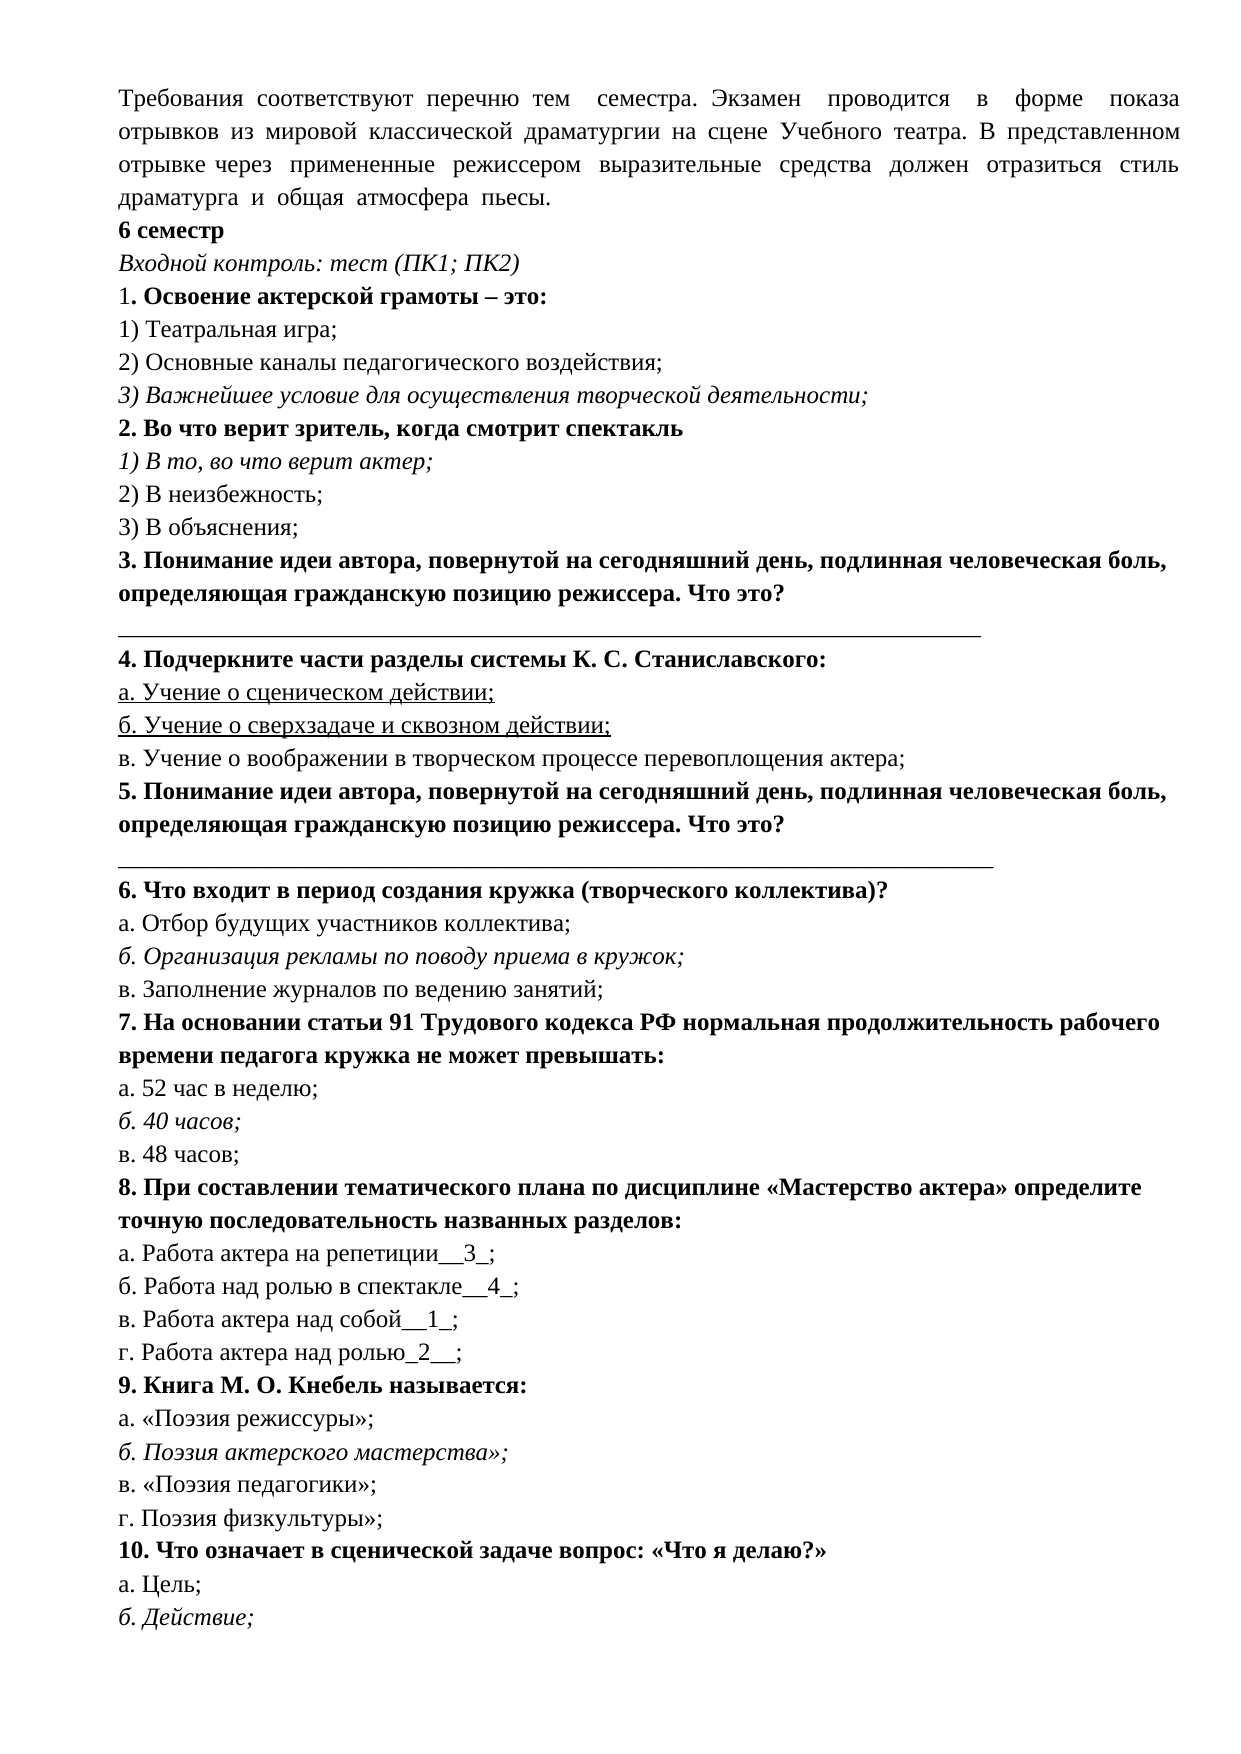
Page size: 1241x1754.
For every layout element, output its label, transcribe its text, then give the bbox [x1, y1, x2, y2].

text Входной контроль: тест (ПК1; ПК2) [118, 248, 1181, 277]
text Требования соответствуют перечню тем семестра. Экзамен проводится в форме показа отрывков из мировой классической драматургии на сцене Учебного театра. В представленном отрывке через примененные режиссером выразительные средства должен отразиться стиль драматурга и общая атмосфера пьесы. [118, 83, 1181, 211]
text 6 семестр [118, 215, 1181, 243]
